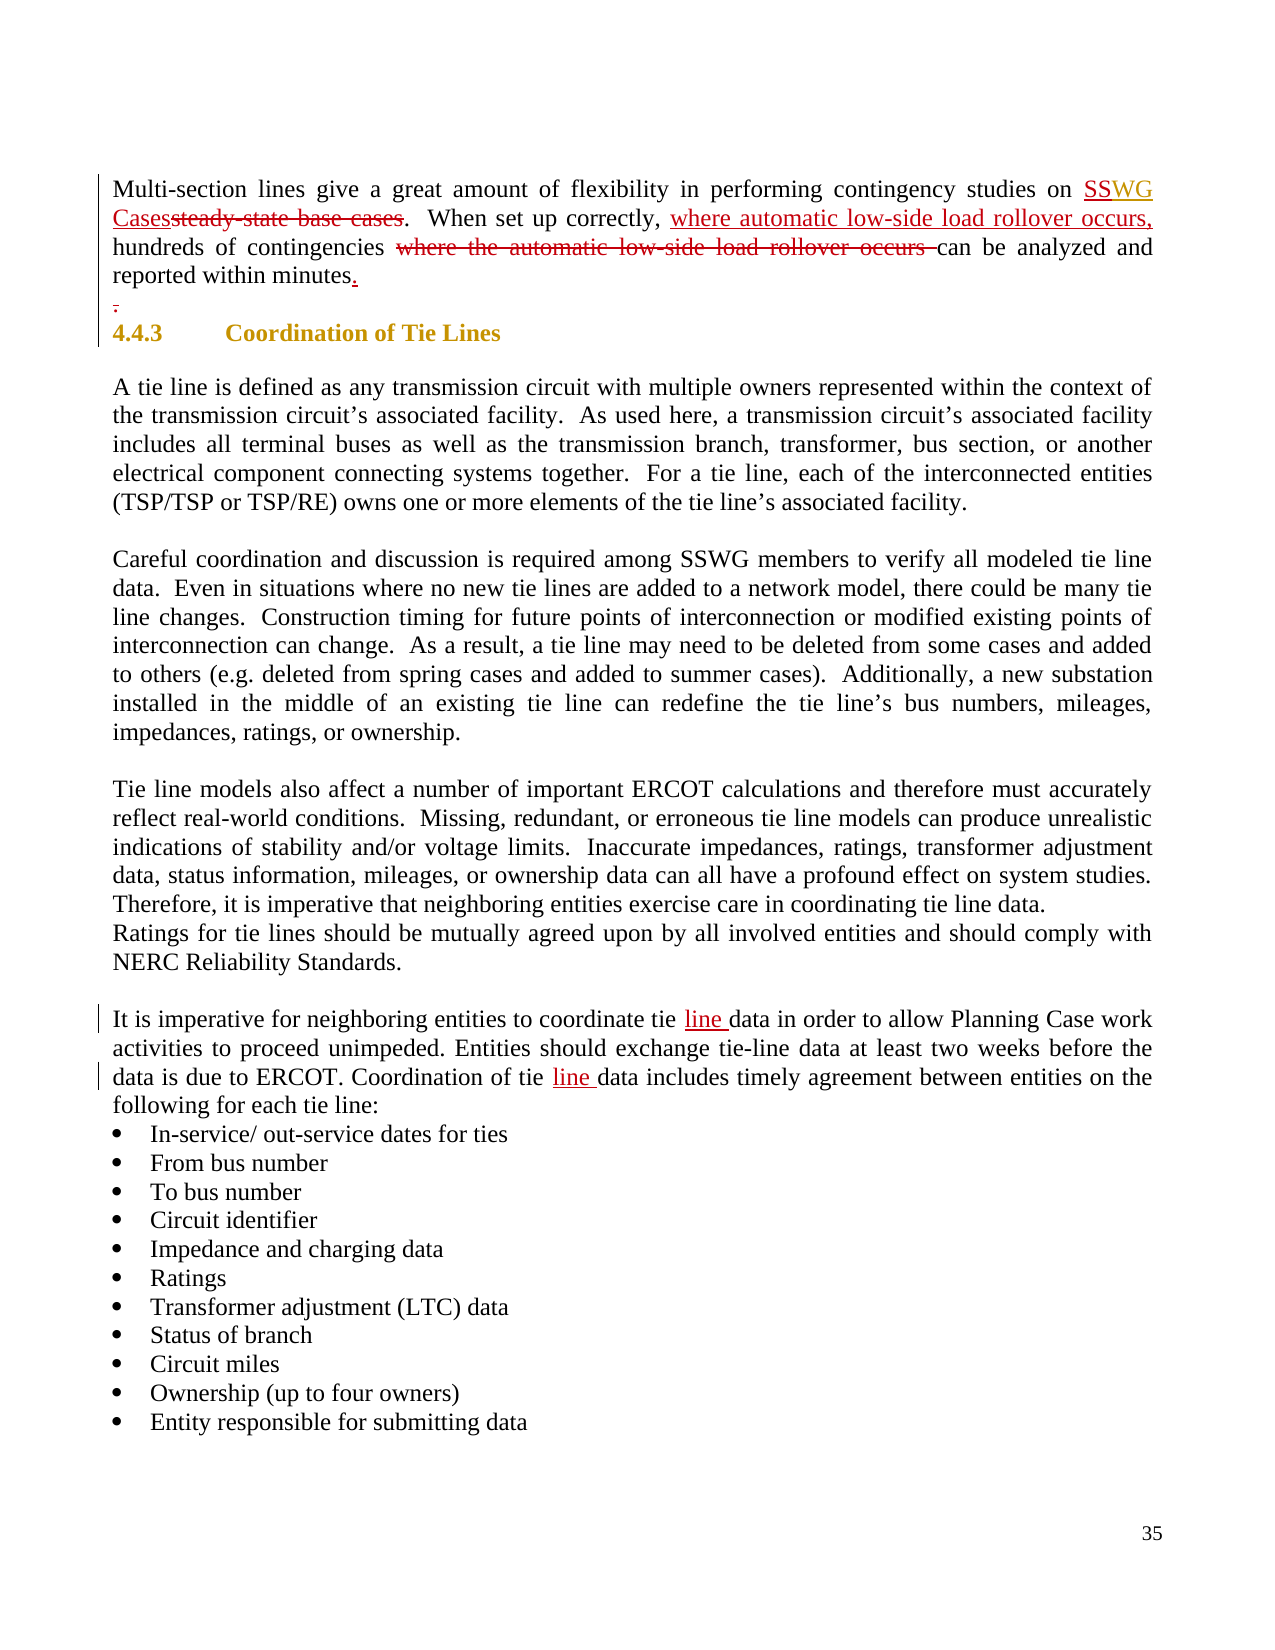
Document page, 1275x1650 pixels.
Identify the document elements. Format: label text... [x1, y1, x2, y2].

list Ratings [112, 1263, 1162, 1292]
list Circuit miles [112, 1349, 1162, 1378]
text Tie line models also affect a number of important ERCOT calculations and therefore must accurately reflect real-world conditions. Missing, redundant, or erroneous tie line models can produce unrealistic indications of stability and/or voltage limits. Inaccurate impedances, ratings, transformer adjustment data, status information, mileages, or ownership data can all have a profound effect on system studies. Therefore, it is imperative that neighboring entities exercise care in coordinating tie line data. [112, 745, 1153, 918]
text Multi-section lines give a great amount of flexibility in performing contingency studies on . When set up correctly, hundreds of contingencies can be analyzed and reported within minutes [112, 174, 1153, 289]
text It is imperative for neighboring entities to coordinate tie data in order to allow Planning Case work activities to proceed unimpeded. Entities should exchange tie-line data at least two weeks before the data is due to ERCOT. Coordination of tie data includes timely agreement between entities on the following for each tie line: [112, 1004, 1153, 1119]
list Ownership (up to four owners) [112, 1378, 1162, 1407]
list Status of branch [112, 1320, 1162, 1349]
text 4.4.3 Coordination of Tie Lines [112, 318, 1162, 347]
list Circuit identifier [112, 1205, 1162, 1234]
text Careful coordination and discussion is required among SSWG members to verify all modeled tie line data. Even in situations where no new tie lines are added to a network model, there could be many tie line changes. Construction timing for future points of interconnection or modified existing points of interconnection can change. As a result, a tie line may need to be deleted from some cases and added to others (e.g. deleted from spring cases and added to summer cases). Additionally, a new substation installed in the middle of an existing tie line can redefine the tie line’s bus numbers, mileages, impedances, ratings, or ownership. [112, 515, 1153, 745]
list In-service/ out-service dates for ties [112, 1119, 1162, 1148]
list To bus number [112, 1177, 1162, 1205]
list Entity responsible for submitting data [112, 1407, 1162, 1435]
list From bus number [112, 1148, 1162, 1177]
text A tie line is defined as any transmission circuit with multiple owners represented within the context of the transmission circuit’s associated facility. As used here, a transmission circuit’s associated facility includes all terminal buses as well as the transmission branch, transformer, bus section, or another electrical component connecting systems together. For a tie line, each of the interconnected entities (TSP/TSP or TSP/RE) owns one or more elements of the tie line’s associated facility. [112, 372, 1153, 515]
list Transformer adjustment (LTC) data [112, 1292, 1162, 1320]
list Impedance and charging data [112, 1234, 1162, 1263]
text Ratings for tie lines should be mutually agreed upon by all involved entities and should comply with NERC Reliability Standards. [112, 918, 1153, 975]
